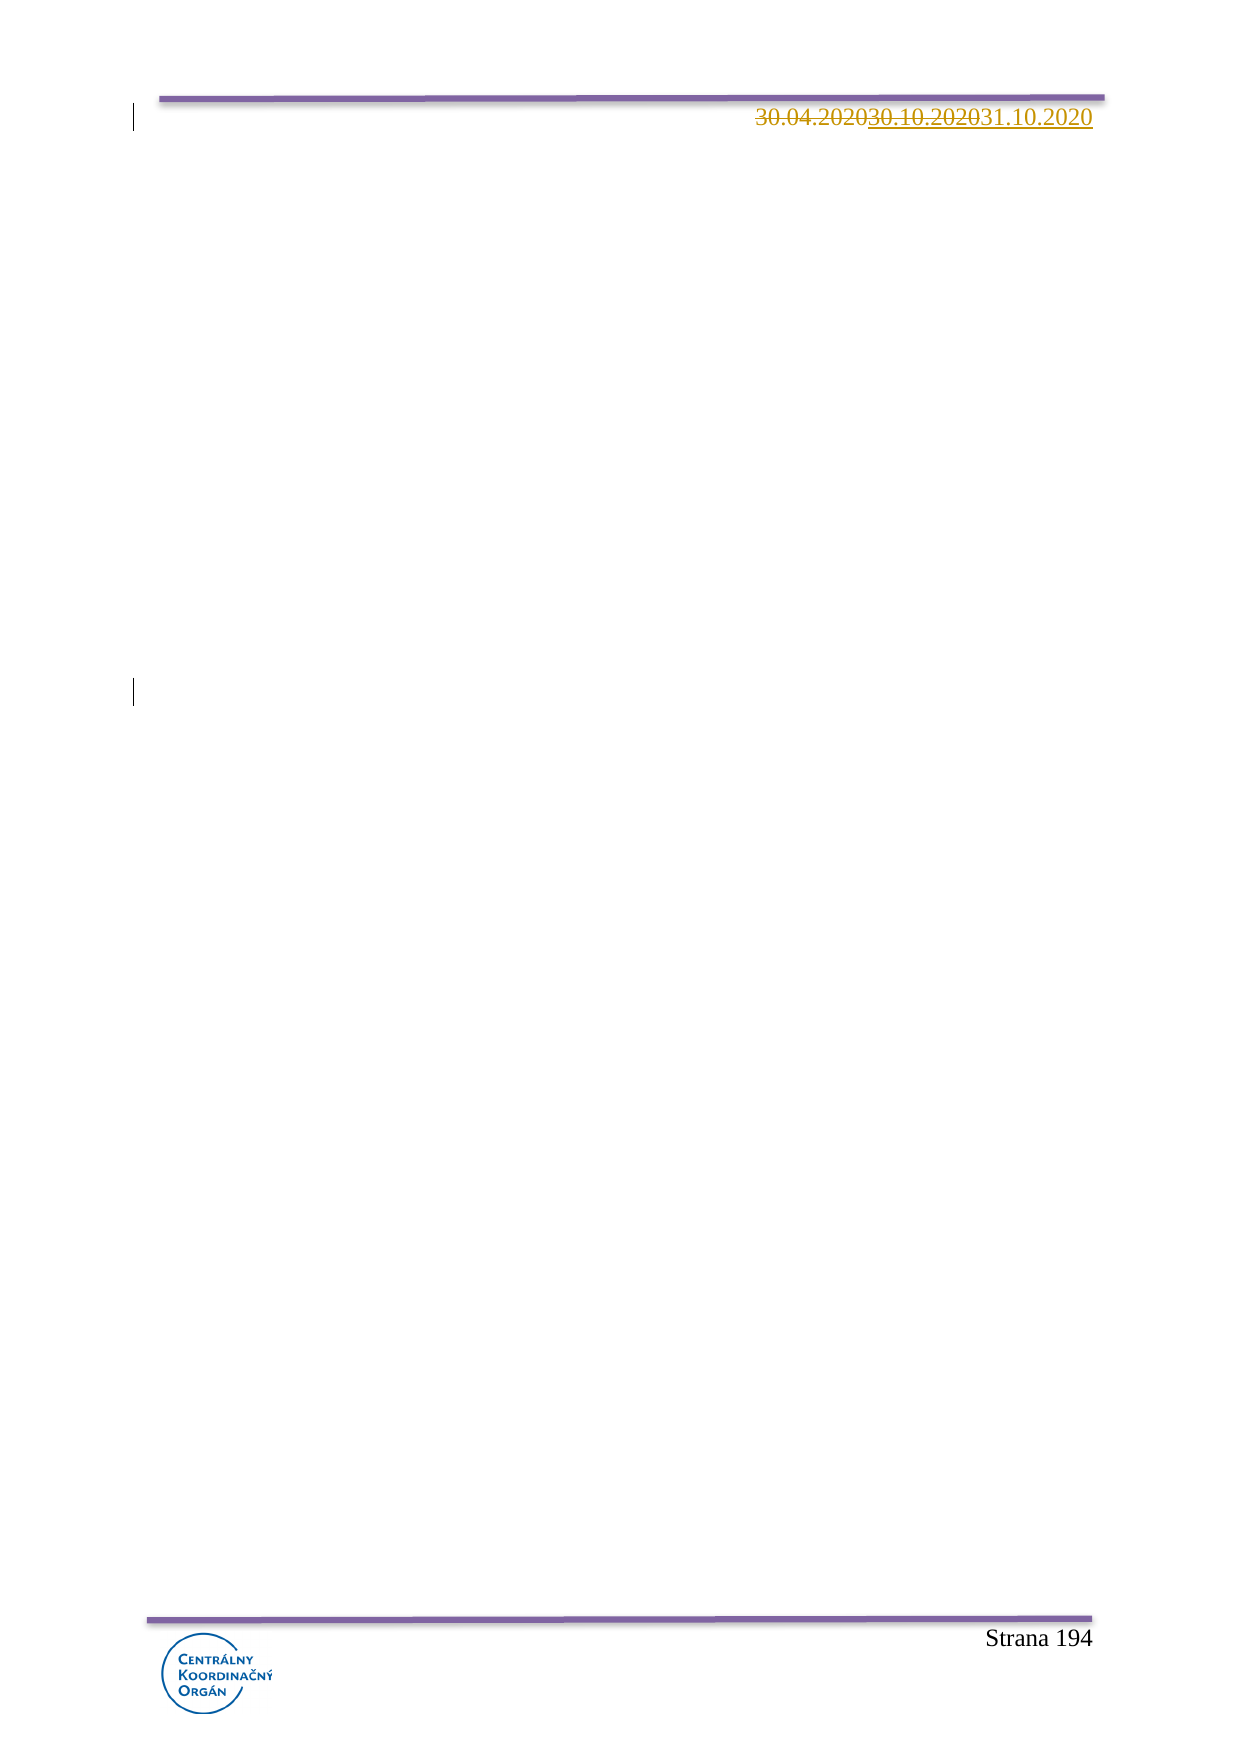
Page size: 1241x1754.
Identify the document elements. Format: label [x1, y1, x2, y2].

picture [159, 1631, 272, 1713]
